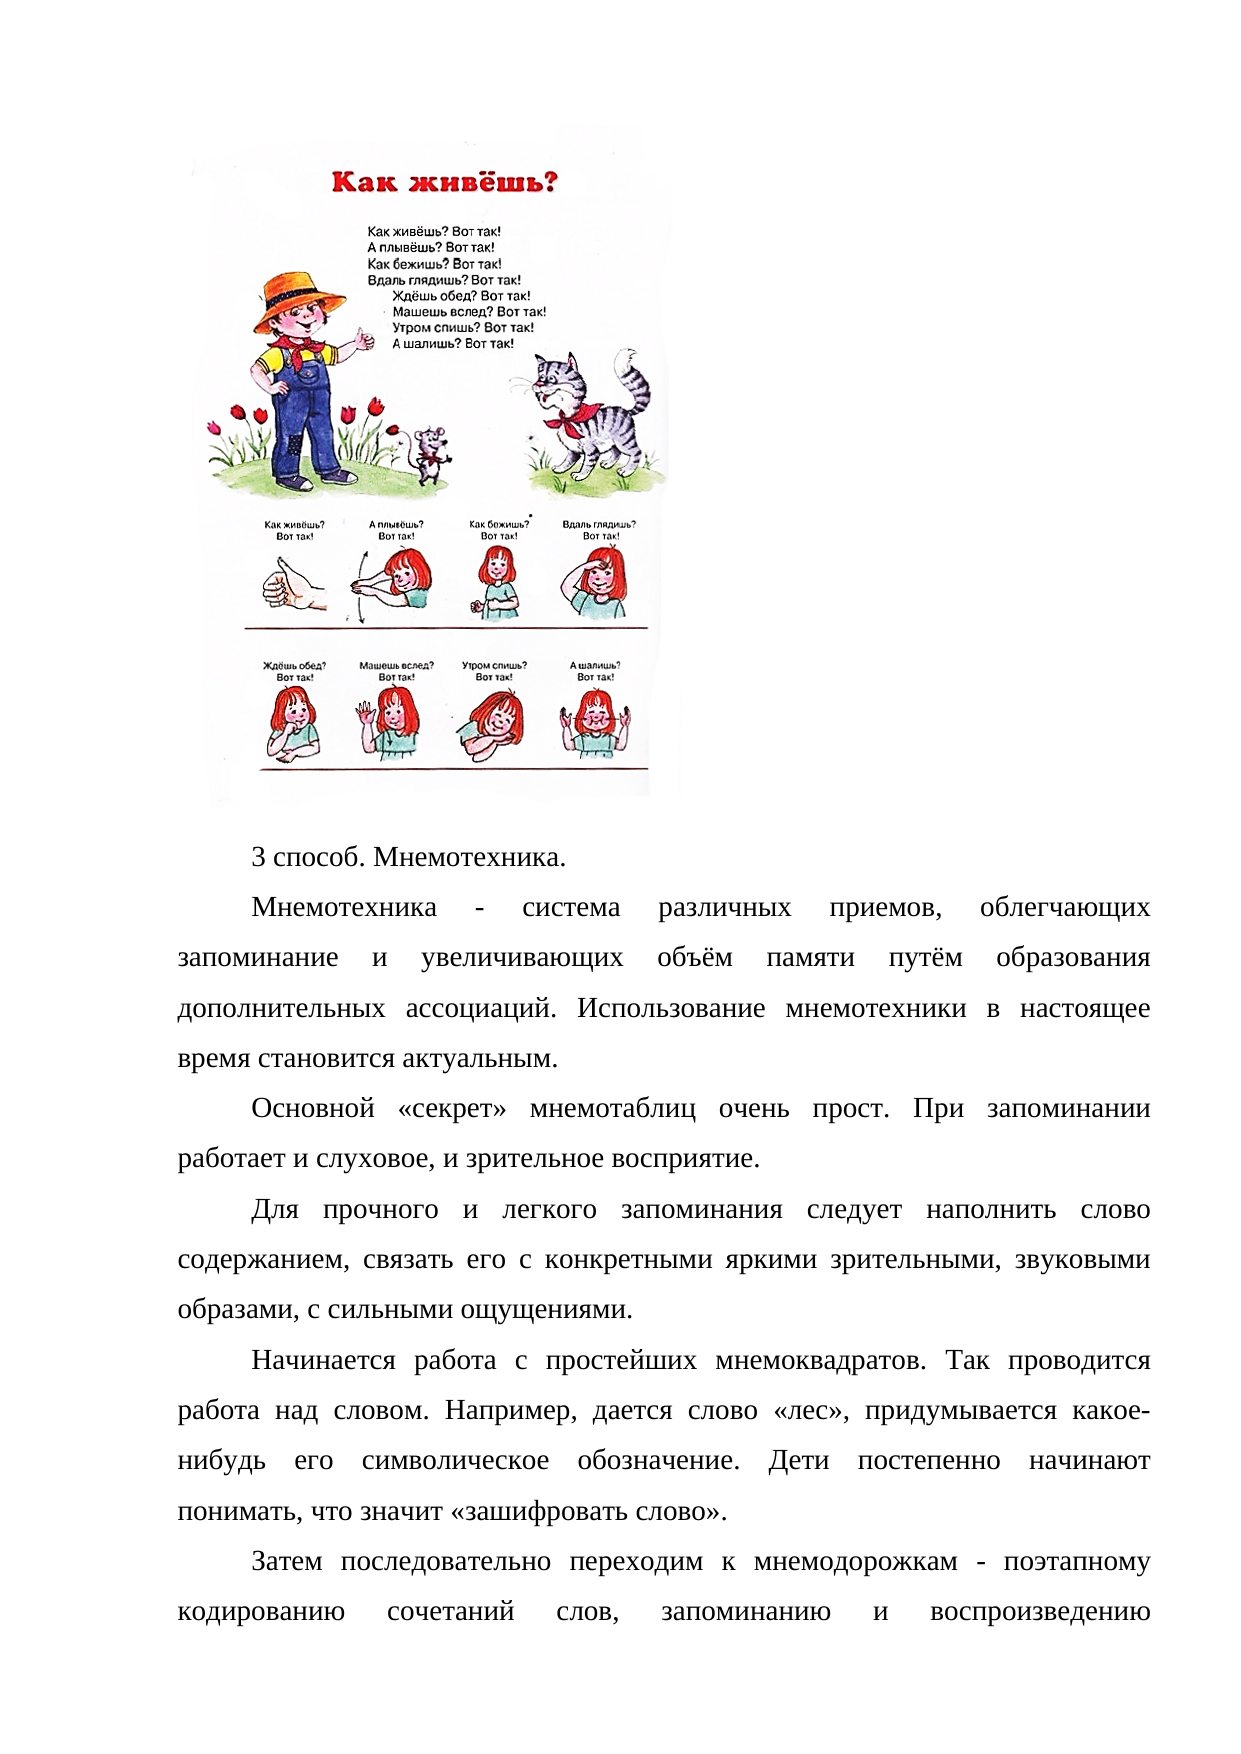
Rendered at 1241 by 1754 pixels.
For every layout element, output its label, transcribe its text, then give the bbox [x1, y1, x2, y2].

picture [177, 118, 693, 825]
text Для прочного и легкого запоминания следует наполнить слово содержанием, связать его с конкретными яркими зрительными, звуковыми образами, с сильными ощущениями. [177, 1191, 1152, 1325]
text Основной «секрет» мнемотаблиц очень прост. При запоминании работает и слуховое, и зрительное восприятие. [177, 1090, 1152, 1174]
text Мнемотехника - система различных приемов, облегчающих запоминание и увеличивающих объём памяти путём образования дополнительных ассоциаций. Использование мнемотехники в настоящее время становится актуальным. [177, 889, 1152, 1073]
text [177, 1543, 1152, 1627]
text 3 способ. Мнемотехника. [177, 839, 1152, 872]
text Начинается работа с простейших мнемоквадратов. Так проводится работа над словом. Например, дается слово «лес», придумывается какое-нибудь его символическое обозначение. Дети постепенно начинают понимать, что значит «зашифровать слово». [177, 1342, 1152, 1526]
